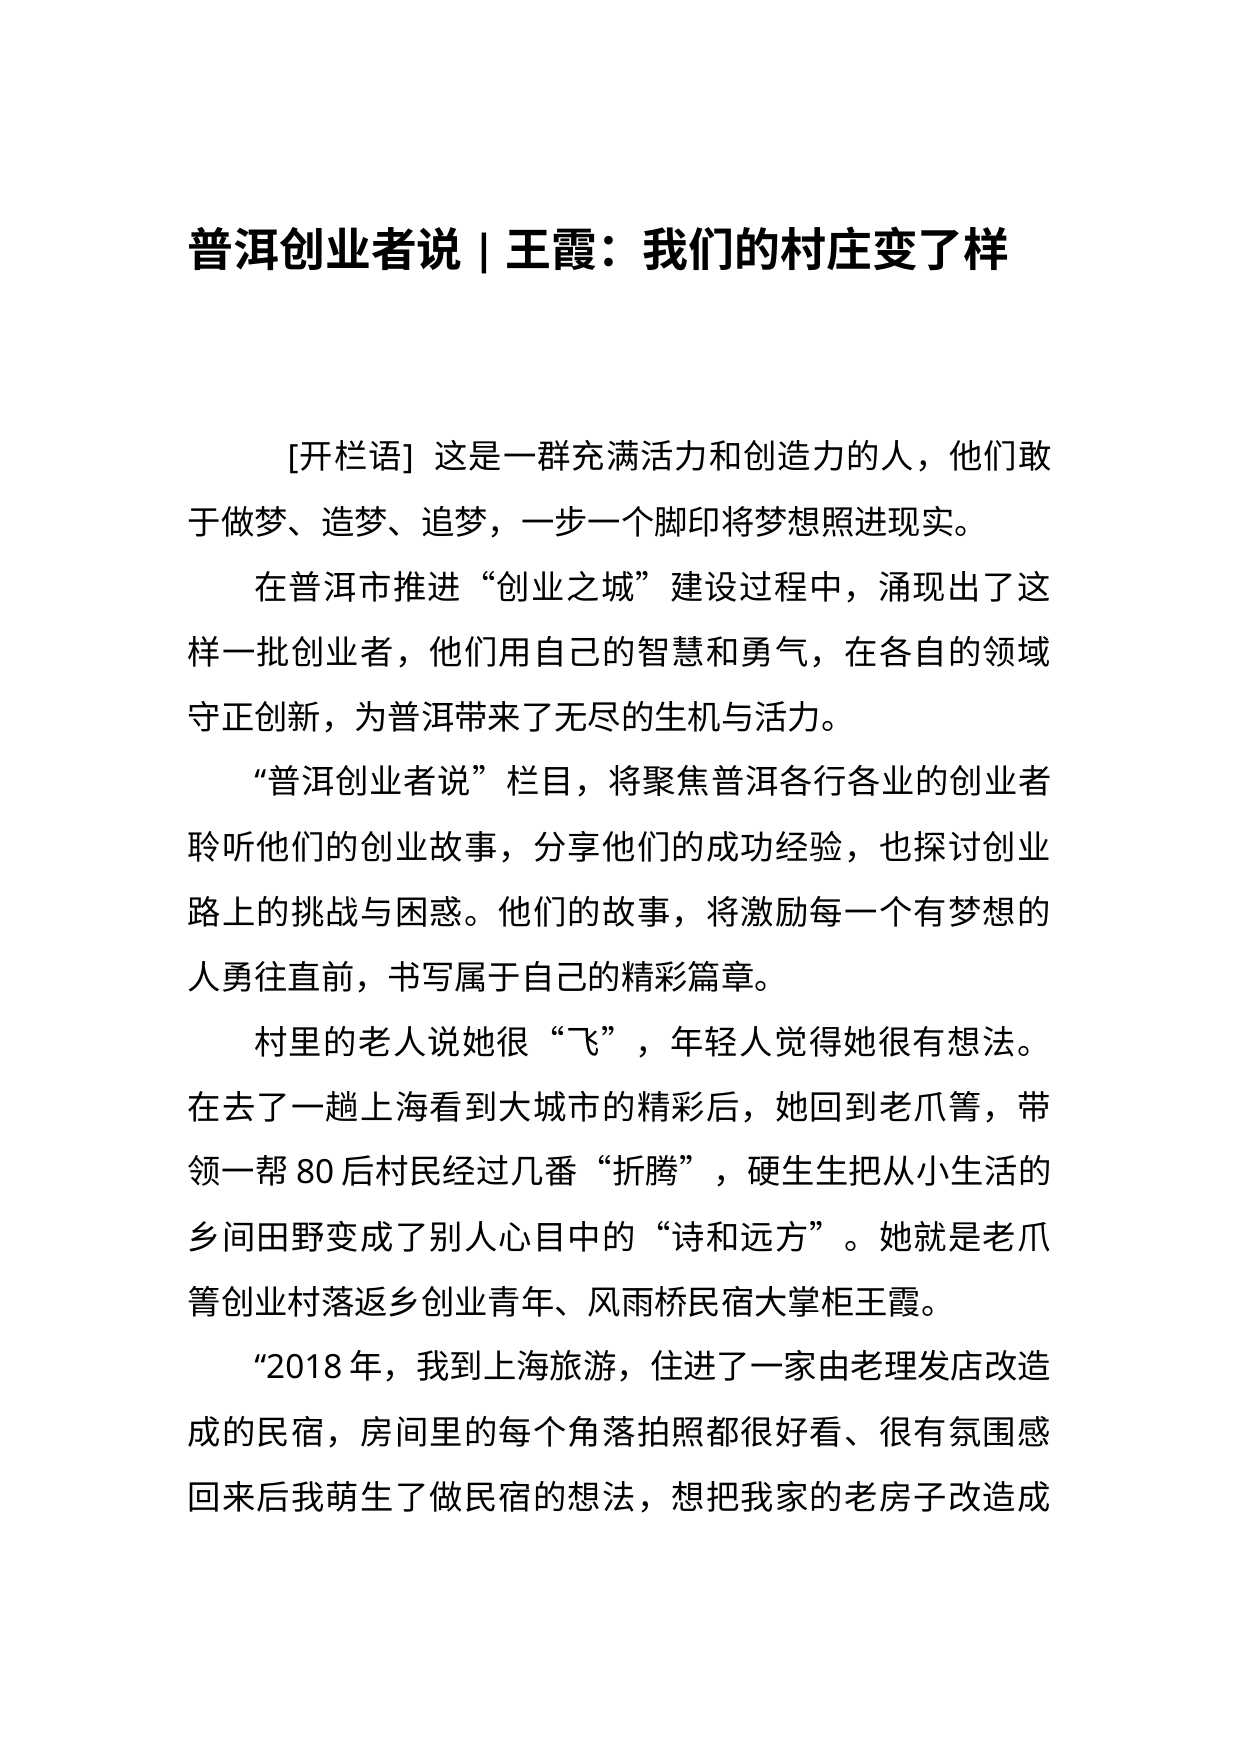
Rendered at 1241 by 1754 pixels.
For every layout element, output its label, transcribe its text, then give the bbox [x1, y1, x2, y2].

text [开栏语] 这是一群充满活力和创造力的人，他们敢于做梦、造梦、追梦，一步一个脚印将梦想照进现实。 [187, 422, 1053, 552]
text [187, 1332, 1053, 1527]
text 村里的老人说她很“飞”，年轻人觉得她很有想法。在去了一趟上海看到大城市的精彩后，她回到老爪箐，带领一帮80后村民经过几番“折腾”，硬生生把从小生活的乡间田野变成了别人心目中的“诗和远方”。她就是老爪箐创业村落返乡创业青年、风雨桥民宿大掌柜王霞。 [187, 1007, 1053, 1332]
subtitle 普洱创业者说 | 王霞：我们的村庄变了样 [187, 197, 1053, 295]
text “普洱创业者说”栏目，将聚焦普洱各行各业的创业者，聆听他们的创业故事，分享他们的成功经验，也探讨创业路上的挑战与困惑。他们的故事，将激励每一个有梦想的人勇往直前，书写属于自己的精彩篇章。 [187, 747, 1053, 1007]
text 在普洱市推进“创业之城”建设过程中，涌现出了这样一批创业者，他们用自己的智慧和勇气，在各自的领域守正创新，为普洱带来了无尽的生机与活力。 [187, 552, 1053, 747]
